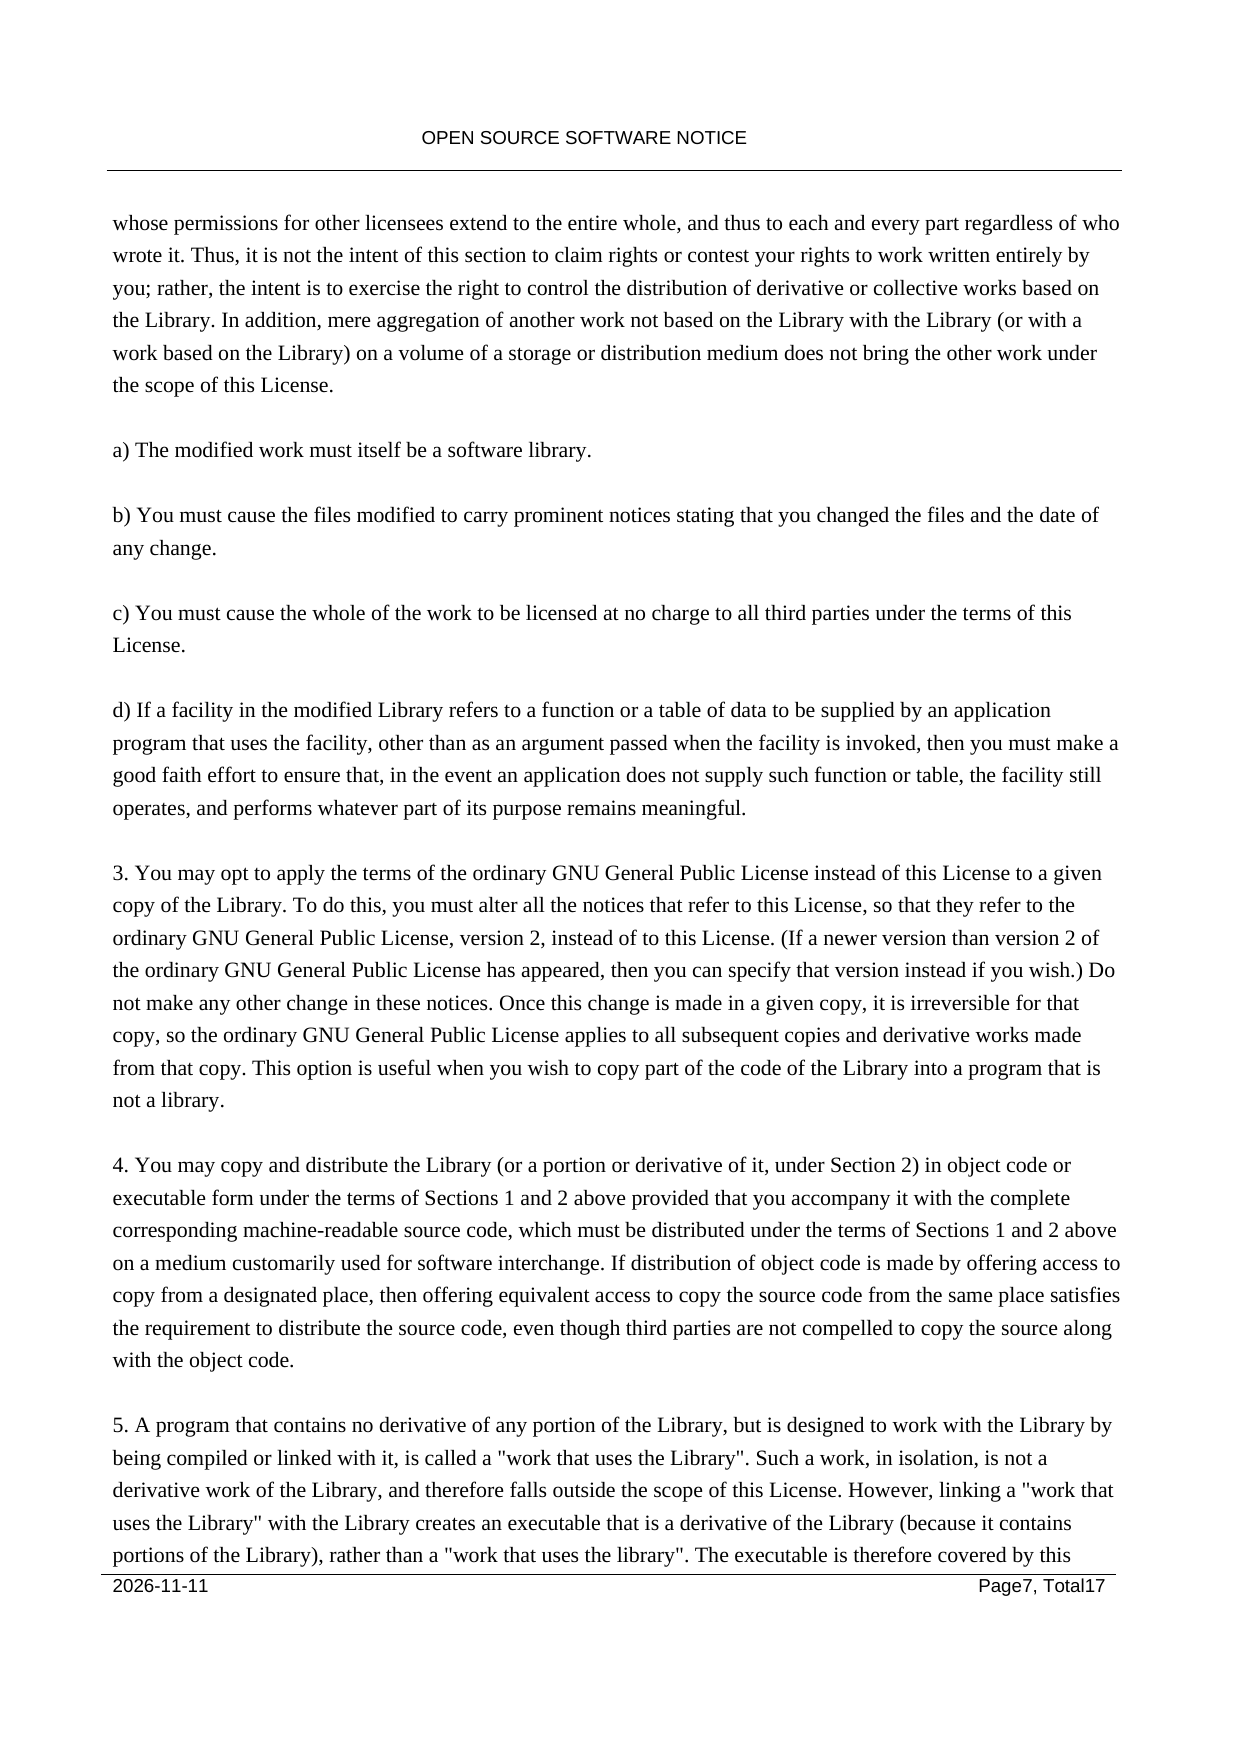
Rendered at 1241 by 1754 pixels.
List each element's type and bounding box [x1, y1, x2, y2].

text [112, 206, 1128, 1571]
